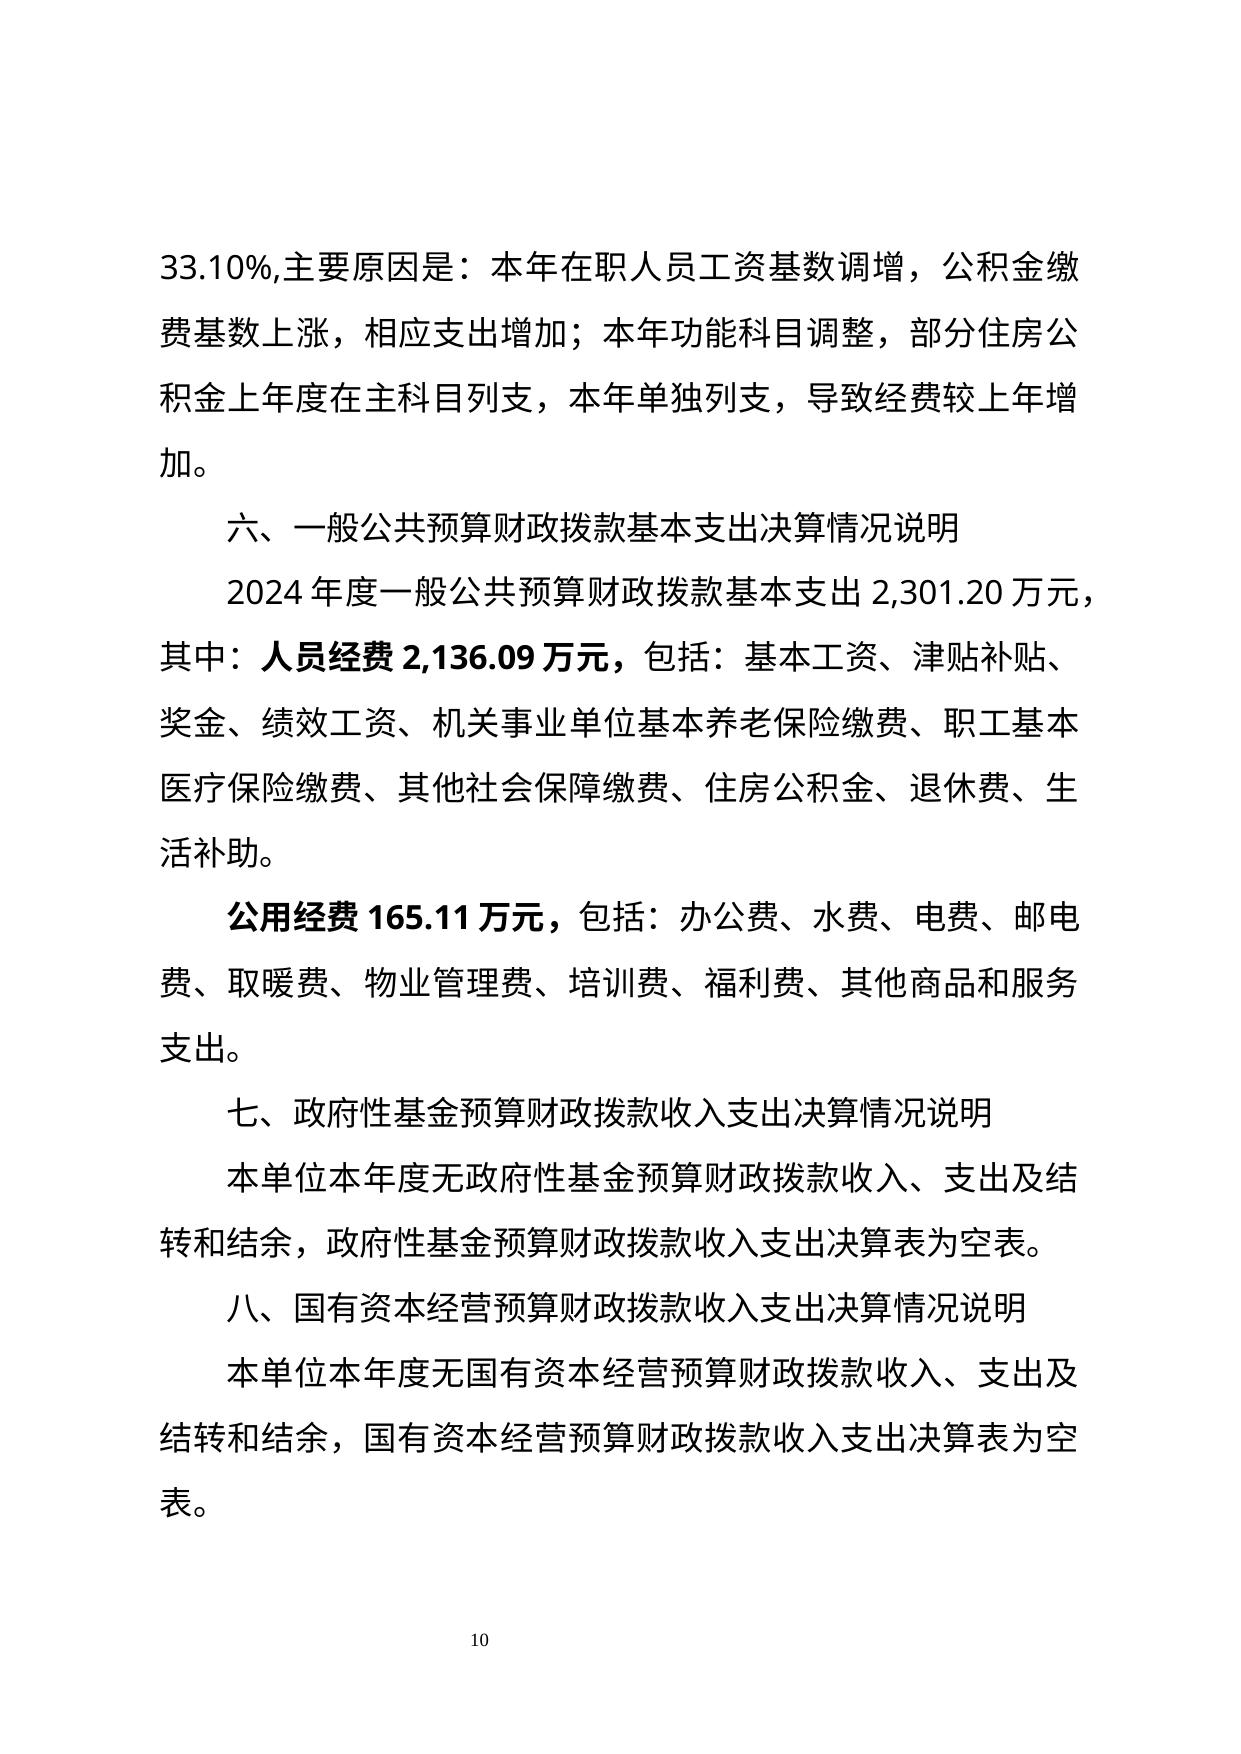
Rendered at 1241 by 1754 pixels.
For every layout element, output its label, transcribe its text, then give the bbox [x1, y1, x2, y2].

text 本单位本年度无政府性基金预算财政拨款收入、支出及结转和结余，政府性基金预算财政拨款收入支出决算表为空表。 [159, 1143, 1081, 1273]
text 六、一般公共预算财政拨款基本支出决算情况说明 [159, 493, 1081, 558]
text 七、政府性基金预算财政拨款收入支出决算情况说明 [159, 1078, 1081, 1143]
text 2024年度一般公共预算财政拨款基本支出2,301.20万元，其中：人员经费2,136.09万元，包括：基本工资、津贴补贴、奖金、绩效工资、机关事业单位基本养老保险缴费、职工基本医疗保险缴费、其他社会保障缴费、住房公积金、退休费、生活补助。 [159, 558, 1081, 883]
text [159, 233, 1081, 493]
text 本单位本年度无国有资本经营预算财政拨款收入、支出及结转和结余，国有资本经营预算财政拨款收入支出决算表为空表。 [159, 1338, 1081, 1533]
text 八、国有资本经营预算财政拨款收入支出决算情况说明 [159, 1273, 1081, 1338]
text 公用经费165.11万元，包括：办公费、水费、电费、邮电费、取暖费、物业管理费、培训费、福利费、其他商品和服务支出。 [159, 883, 1081, 1078]
